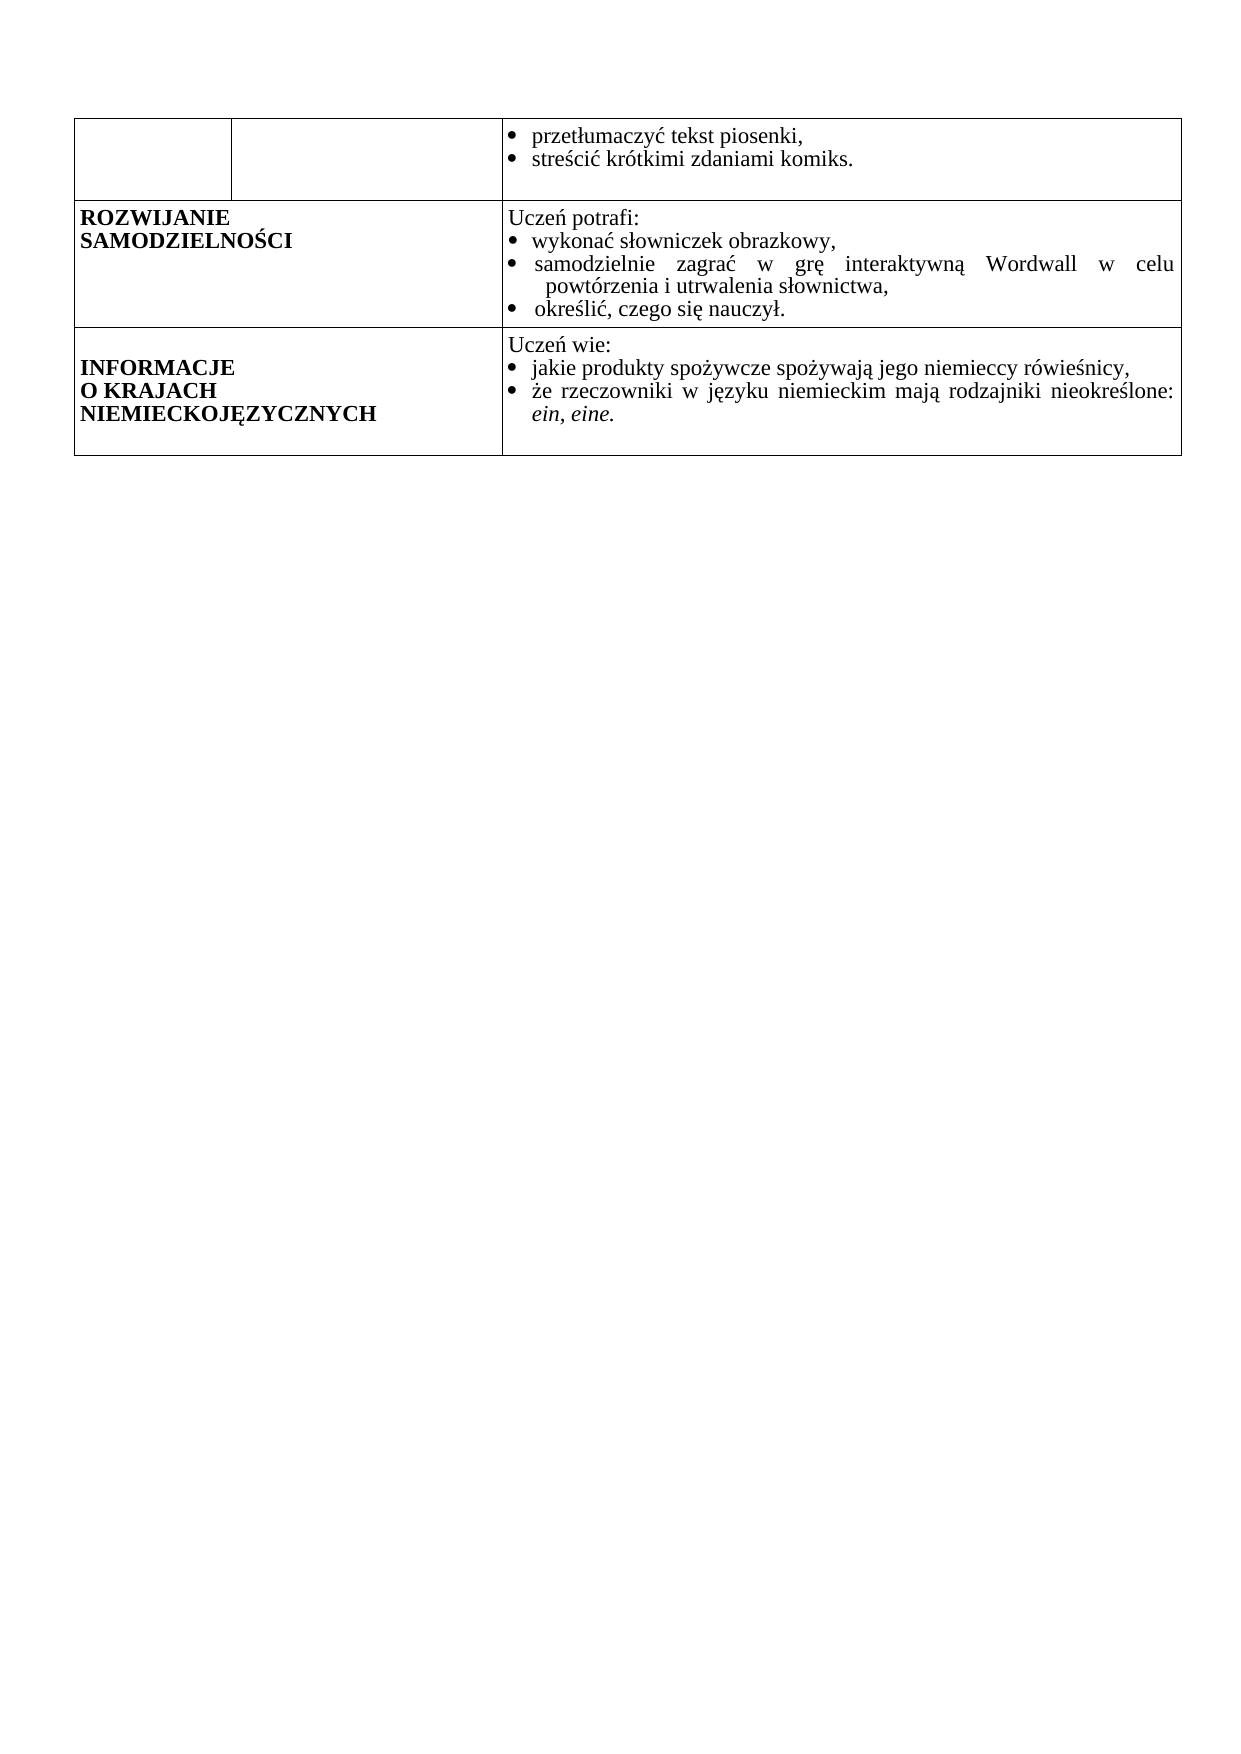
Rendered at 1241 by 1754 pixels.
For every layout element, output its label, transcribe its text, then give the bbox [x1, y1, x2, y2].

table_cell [503, 119, 1181, 200]
table_cell Uczeń wie: jakie produkty spożywcze spożywają jego niemieccy rówieśnicy, że rzeczowniki w języku niemieckim mają rodzajniki nieokreślone: ein, eine. [503, 328, 1181, 455]
table_cell INFORMACJE O KRAJACH NIEMIECKOJĘZYCZNYCH [75, 328, 502, 455]
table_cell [232, 119, 502, 200]
table_cell ROZWIJANIE SAMODZIELNOŚCI [75, 201, 502, 327]
table_cell Uczeń potrafi: wykonać słowniczek obrazkowy, samodzielnie zagrać w grę interaktywną Wordwall w celu powtórzenia i utrwalenia słownictwa, określić, czego się nauczył. [503, 201, 1181, 327]
